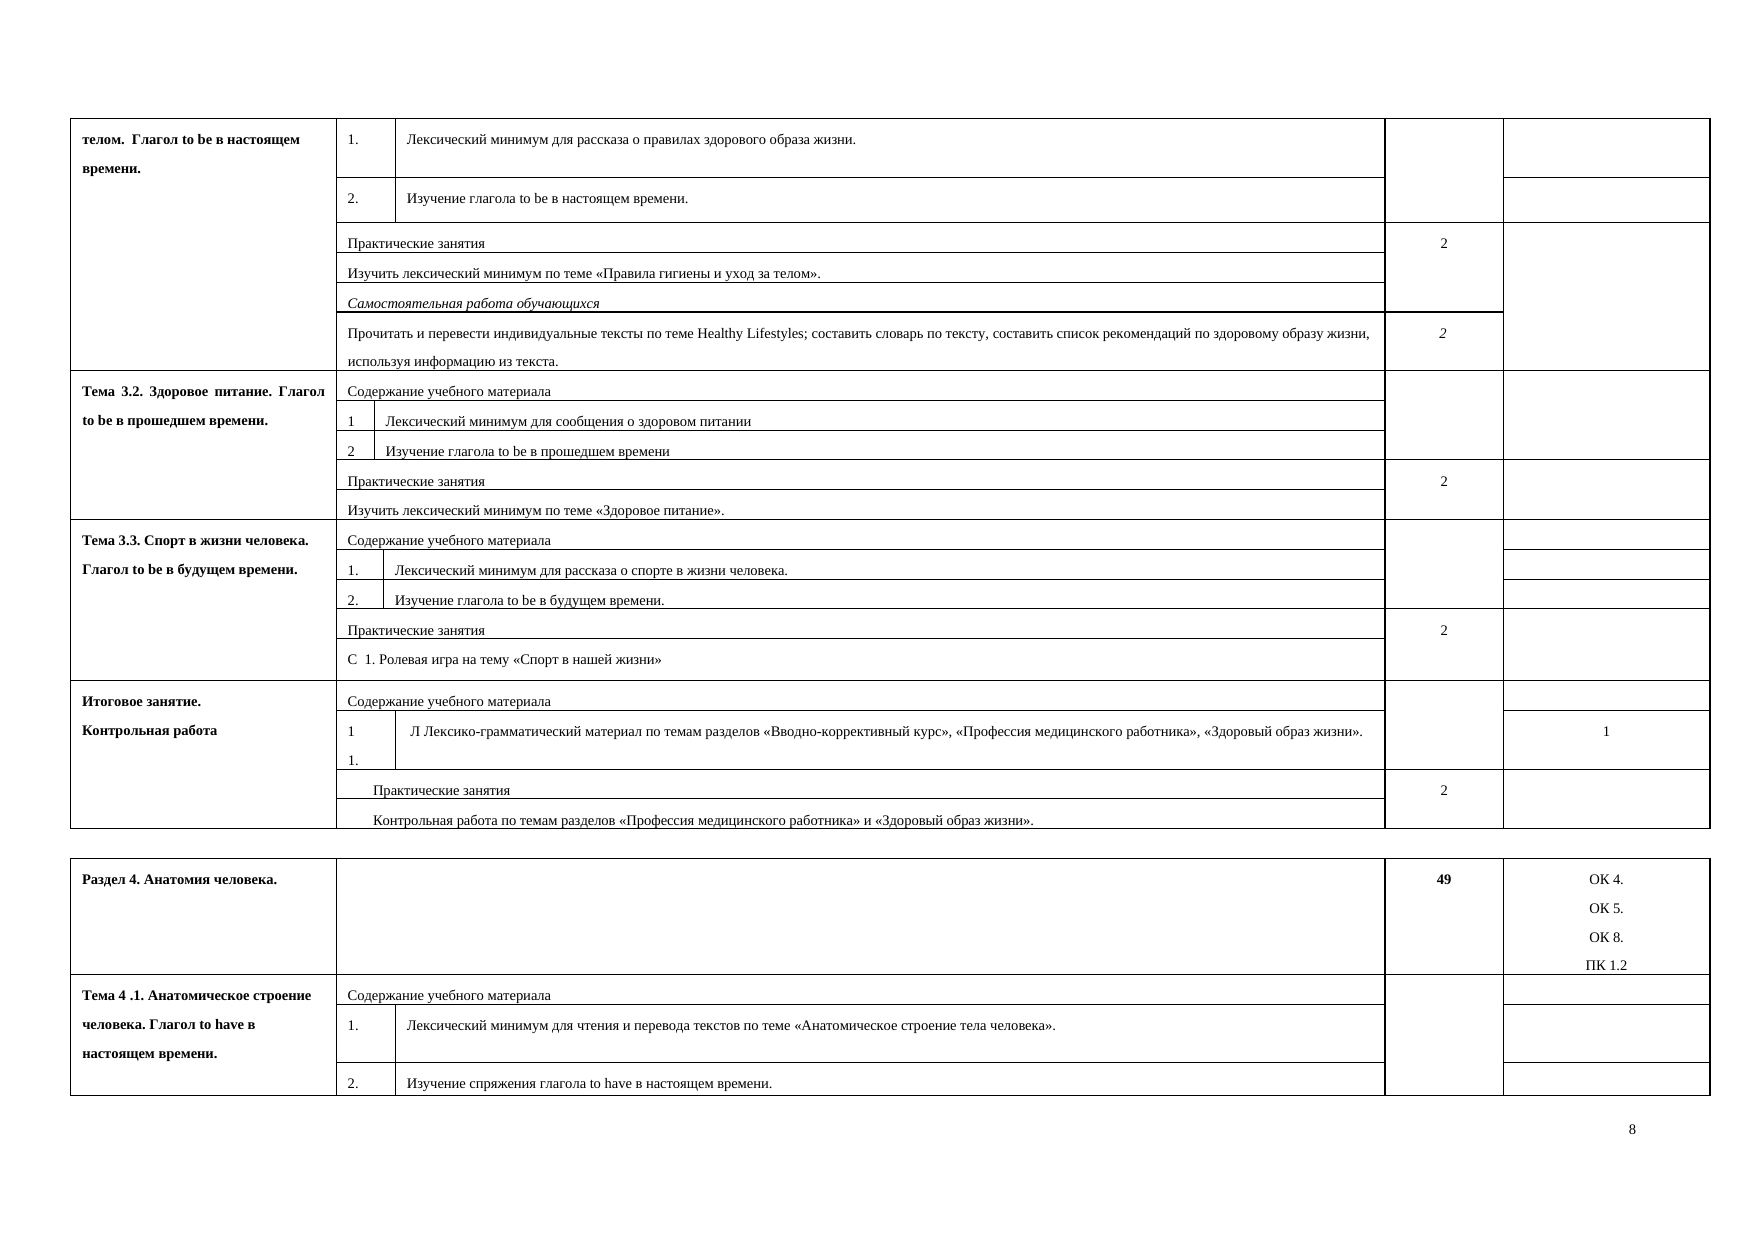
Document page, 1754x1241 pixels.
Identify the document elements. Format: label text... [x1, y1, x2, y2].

table_cell [1504, 609, 1709, 680]
table_cell Прочитать и перевести индивидуальные тексты по теме Healthy Lifestyles; составить словарь по тексту, составить список рекомендаций по здоровому образу жизни, используя информацию из текста. [337, 313, 1384, 370]
table_cell [1386, 371, 1503, 459]
table_cell Содержание учебного материала [337, 520, 1384, 549]
table_cell [1386, 975, 1503, 1095]
table_cell [1504, 550, 1709, 578]
table_header ОК 4. ОК 5. ОК 8. ПК 1.2 [1504, 859, 1709, 974]
table_cell Изучение спряжения глагола to have в настоящем времени. [396, 1063, 1384, 1095]
table_cell Самостоятельная работа обучающихся [337, 283, 1384, 311]
table_cell [1504, 178, 1709, 222]
table_cell Изучить лексический минимум по теме «Правила гигиены и уход за телом». [337, 253, 1384, 282]
table_cell Контрольная работа по темам разделов «Профессия медицинского работника» и «Здоровый образ жизни». [337, 799, 1384, 828]
table_cell 1 [1504, 711, 1709, 768]
table_cell 1 1. [337, 711, 395, 768]
table_cell Практические занятия [337, 223, 1384, 252]
table_cell 2. [337, 580, 383, 608]
table_cell 2 [337, 431, 374, 459]
table_cell [1386, 520, 1503, 608]
table_cell [1504, 770, 1709, 828]
table_cell Л Лексико-грамматический материал по темам разделов «Вводно-коррективный курс», «Профессия медицинского работника», «Здоровый образ жизни». [396, 711, 1384, 768]
table_cell [1504, 681, 1709, 710]
table_cell Тема 4 .1. Анатомическое строение человека. Глагол to have в настоящем времени. [71, 975, 336, 1095]
table_header [337, 859, 1384, 974]
table_cell Лексический минимум для рассказа о правилах здорового образа жизни. [396, 119, 1384, 177]
table_cell 2 [1386, 313, 1503, 370]
table_cell Тема 3.2. Здоровое питание. Глагол to be в прошедшем времени. [71, 371, 336, 519]
table_cell Содержание учебного материала [337, 975, 1384, 1004]
table_cell 1. [337, 550, 383, 578]
table_cell Изучение глагола to be в настоящем времени. [396, 178, 1384, 222]
table_cell Практические занятия [337, 609, 1384, 638]
table_cell [1504, 1063, 1709, 1095]
table_cell 2 [1386, 609, 1503, 680]
table_cell [1386, 681, 1503, 768]
table_cell [1504, 1005, 1709, 1062]
table_cell 2. [337, 1063, 395, 1095]
table_cell Изучение глагола to be в будущем времени. [384, 580, 1384, 608]
table_cell Лексический минимум для чтения и перевода текстов по теме «Анатомическое строение тела человека». [396, 1005, 1384, 1062]
table_cell Лексический минимум для сообщения о здоровом питании [375, 401, 1384, 429]
table_cell 1. [337, 119, 395, 177]
table_cell 2 [1386, 770, 1503, 828]
table_cell 2 [1386, 223, 1503, 311]
table_cell Содержание учебного материала [337, 371, 1384, 400]
table_cell 2. [337, 178, 395, 222]
table_cell Практические занятия [337, 770, 1384, 798]
table_cell 1 [337, 401, 374, 429]
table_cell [71, 119, 336, 370]
table_header Раздел 4. Анатомия человека. [71, 859, 336, 974]
table_cell Содержание учебного материала [337, 681, 1384, 710]
table_cell [1504, 223, 1709, 370]
table_header 49 [1386, 859, 1503, 974]
table_cell [1504, 460, 1709, 519]
table_cell [1504, 975, 1709, 1004]
table_cell Изучить лексический минимум по теме «Здоровое питание». [337, 490, 1384, 519]
table_cell [1504, 520, 1709, 549]
table_cell [1386, 119, 1503, 222]
table_cell [1504, 580, 1709, 608]
table_cell Итоговое занятие. Контрольная работа [71, 681, 336, 828]
table_cell Лексический минимум для рассказа о спорте в жизни человека. [384, 550, 1384, 578]
table_cell С 1. Ролевая игра на тему «Спорт в нашей жизни» [337, 639, 1384, 680]
table_cell Изучение глагола to be в прошедшем времени [375, 431, 1384, 459]
table_cell Тема 3.3. Спорт в жизни человека. Глагол to be в будущем времени. [71, 520, 336, 680]
table_cell Практические занятия [337, 460, 1384, 489]
table_cell 1. [337, 1005, 395, 1062]
table_cell [1504, 119, 1709, 177]
table_cell [1504, 371, 1709, 459]
table_cell 2 [1386, 460, 1503, 519]
